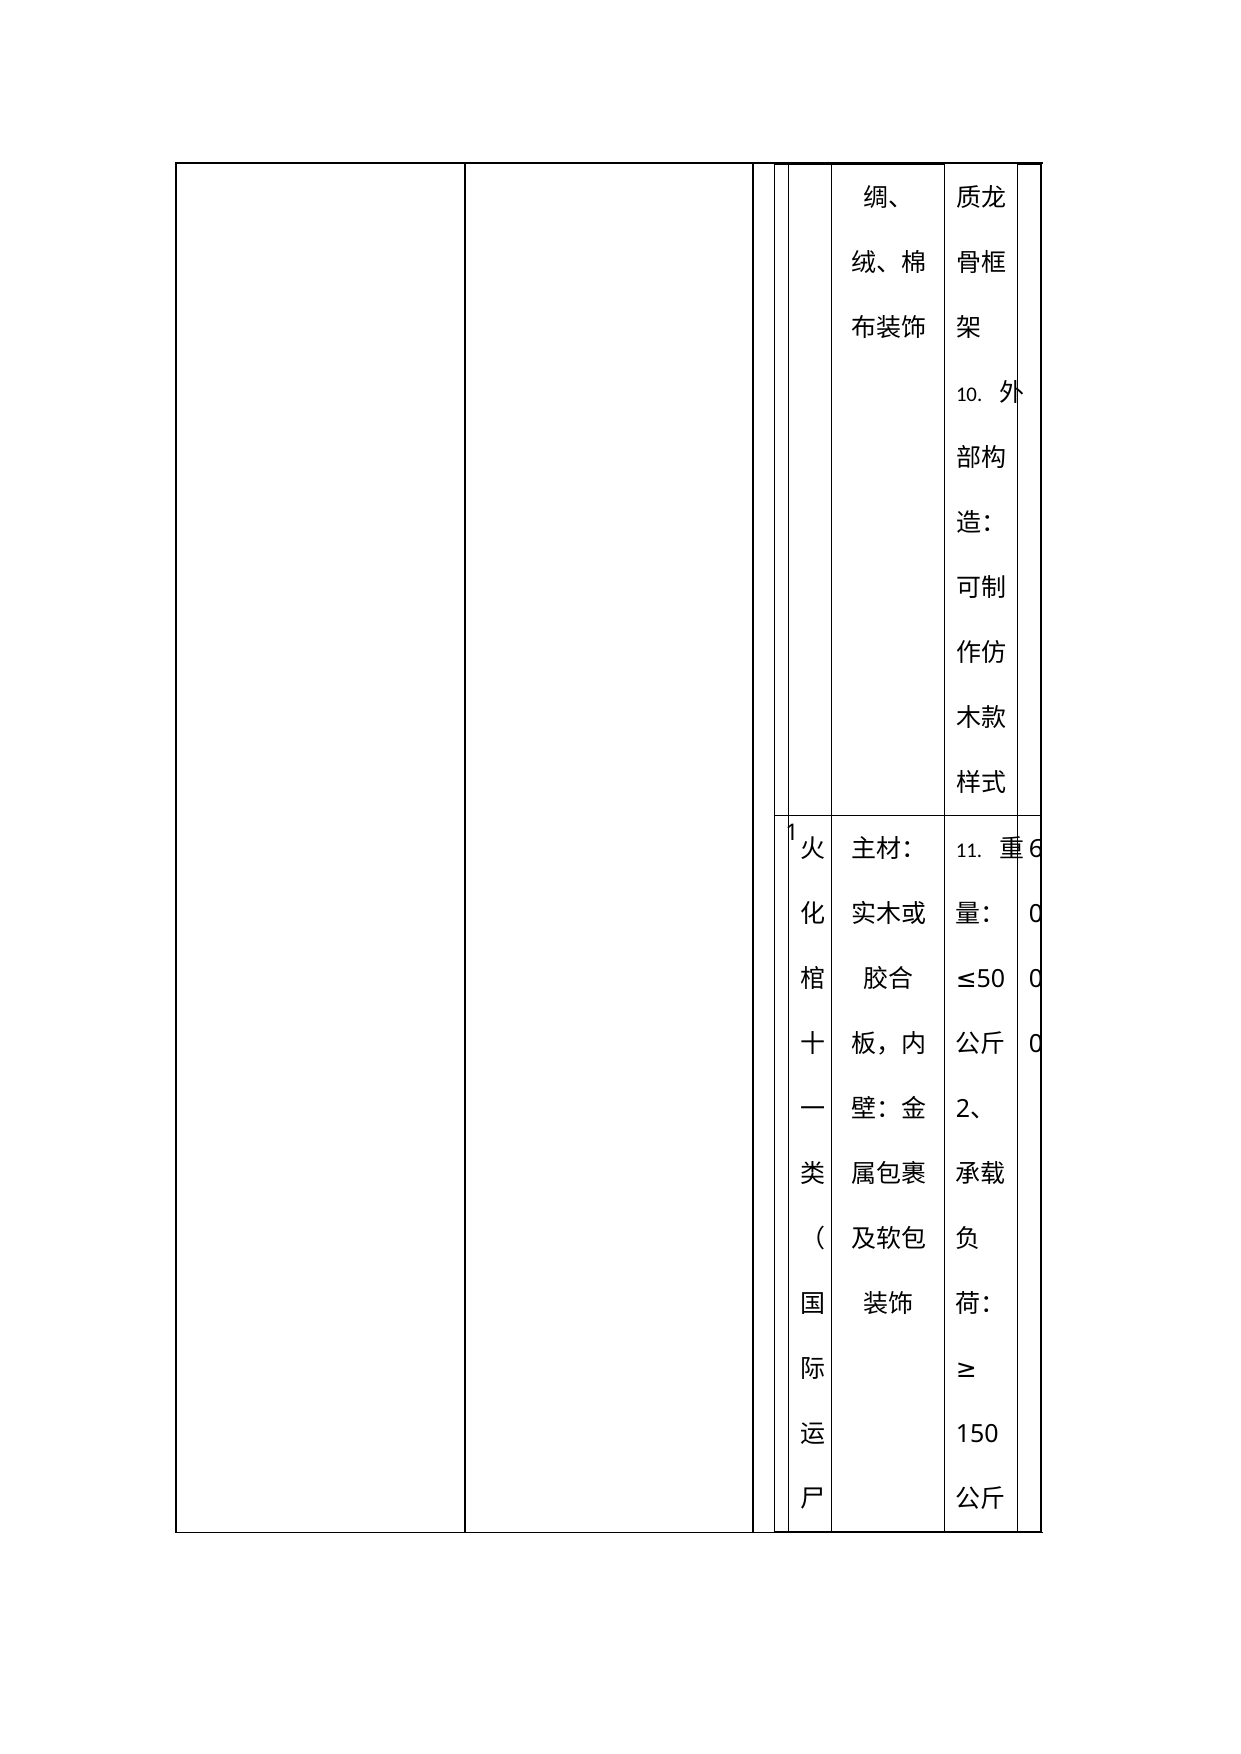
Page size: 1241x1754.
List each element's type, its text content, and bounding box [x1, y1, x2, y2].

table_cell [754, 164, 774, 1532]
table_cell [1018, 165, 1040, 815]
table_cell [945, 816, 1017, 1531]
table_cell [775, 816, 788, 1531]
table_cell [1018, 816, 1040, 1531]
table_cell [945, 164, 1017, 815]
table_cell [789, 816, 831, 1531]
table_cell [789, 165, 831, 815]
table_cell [832, 816, 944, 1531]
table_cell 1 [177, 164, 464, 1532]
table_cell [832, 165, 944, 815]
table_cell ★ [466, 164, 752, 1532]
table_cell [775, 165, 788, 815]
